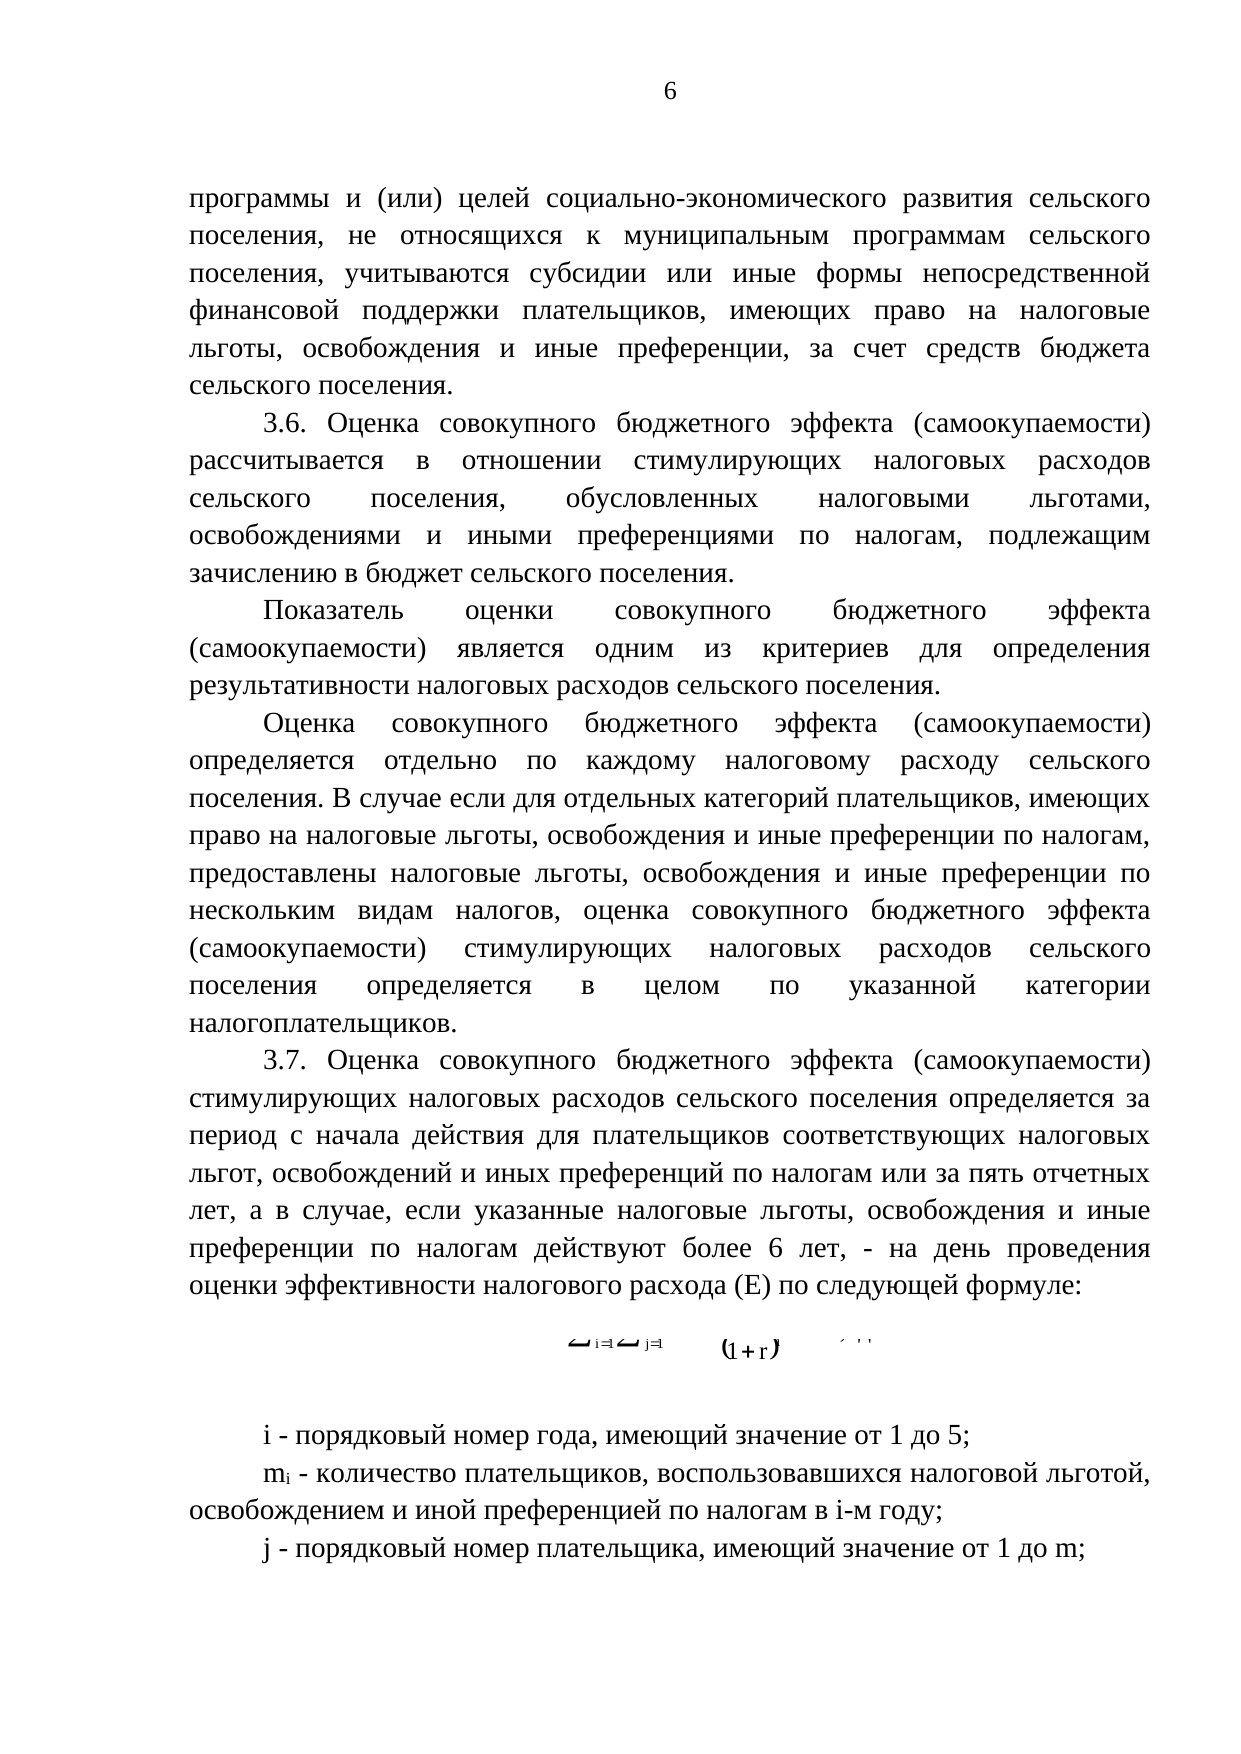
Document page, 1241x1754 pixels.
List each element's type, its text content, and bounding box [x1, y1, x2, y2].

text 3.6. Оценка совокупного бюджетного эффекта (самоокупаемости) рассчитывается в отношении стимулирующих налоговых расходов сельского поселения, обусловленных налоговыми льготами, освобождениями и иными преференциями по налогам, подлежащим зачислению в бюджет сельского поселения. [189, 402, 1152, 590]
text Оценка совокупного бюджетного эффекта (самоокупаемости) определяется отдельно по каждому налоговому расходу сельского поселения. В случае если для отдельных категорий плательщиков, имеющих право на налоговые льготы, освобождения и иные преференции по налогам, предоставлены налоговые льготы, освобождения и иные преференции по нескольким видам налогов, оценка совокупного бюджетного эффекта (самоокупаемости) стимулирующих налоговых расходов сельского поселения определяется в целом по указанной категории налогоплательщиков. [189, 702, 1152, 1040]
text 3.7. Оценка совокупного бюджетного эффекта (самоокупаемости) стимулирующих налоговых расходов сельского поселения определяется за период с начала действия для плательщиков соответствующих налоговых льгот, освобождений и иных преференций по налогам или за пять отчетных лет, а в случае, если указанные налоговые льготы, освобождения и иные преференции по налогам действуют более 6 лет, - на день проведения оценки эффективности налогового расхода (E) по следующей формуле: [189, 1040, 1152, 1302]
text i - порядковый номер года, имеющий значение от 1 до 5; [189, 1415, 1152, 1452]
text mi - количество плательщиков, воспользовавшихся налоговой льготой, освобождением и иной преференцией по налогам в i-м году; [189, 1452, 1152, 1527]
text j - порядковый номер плательщика, имеющий значение от 1 до m; [189, 1527, 1152, 1565]
text Показатель оценки совокупного бюджетного эффекта (самоокупаемости) является одним из критериев для определения результативности налоговых расходов сельского поселения. [189, 590, 1152, 702]
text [189, 177, 1152, 402]
